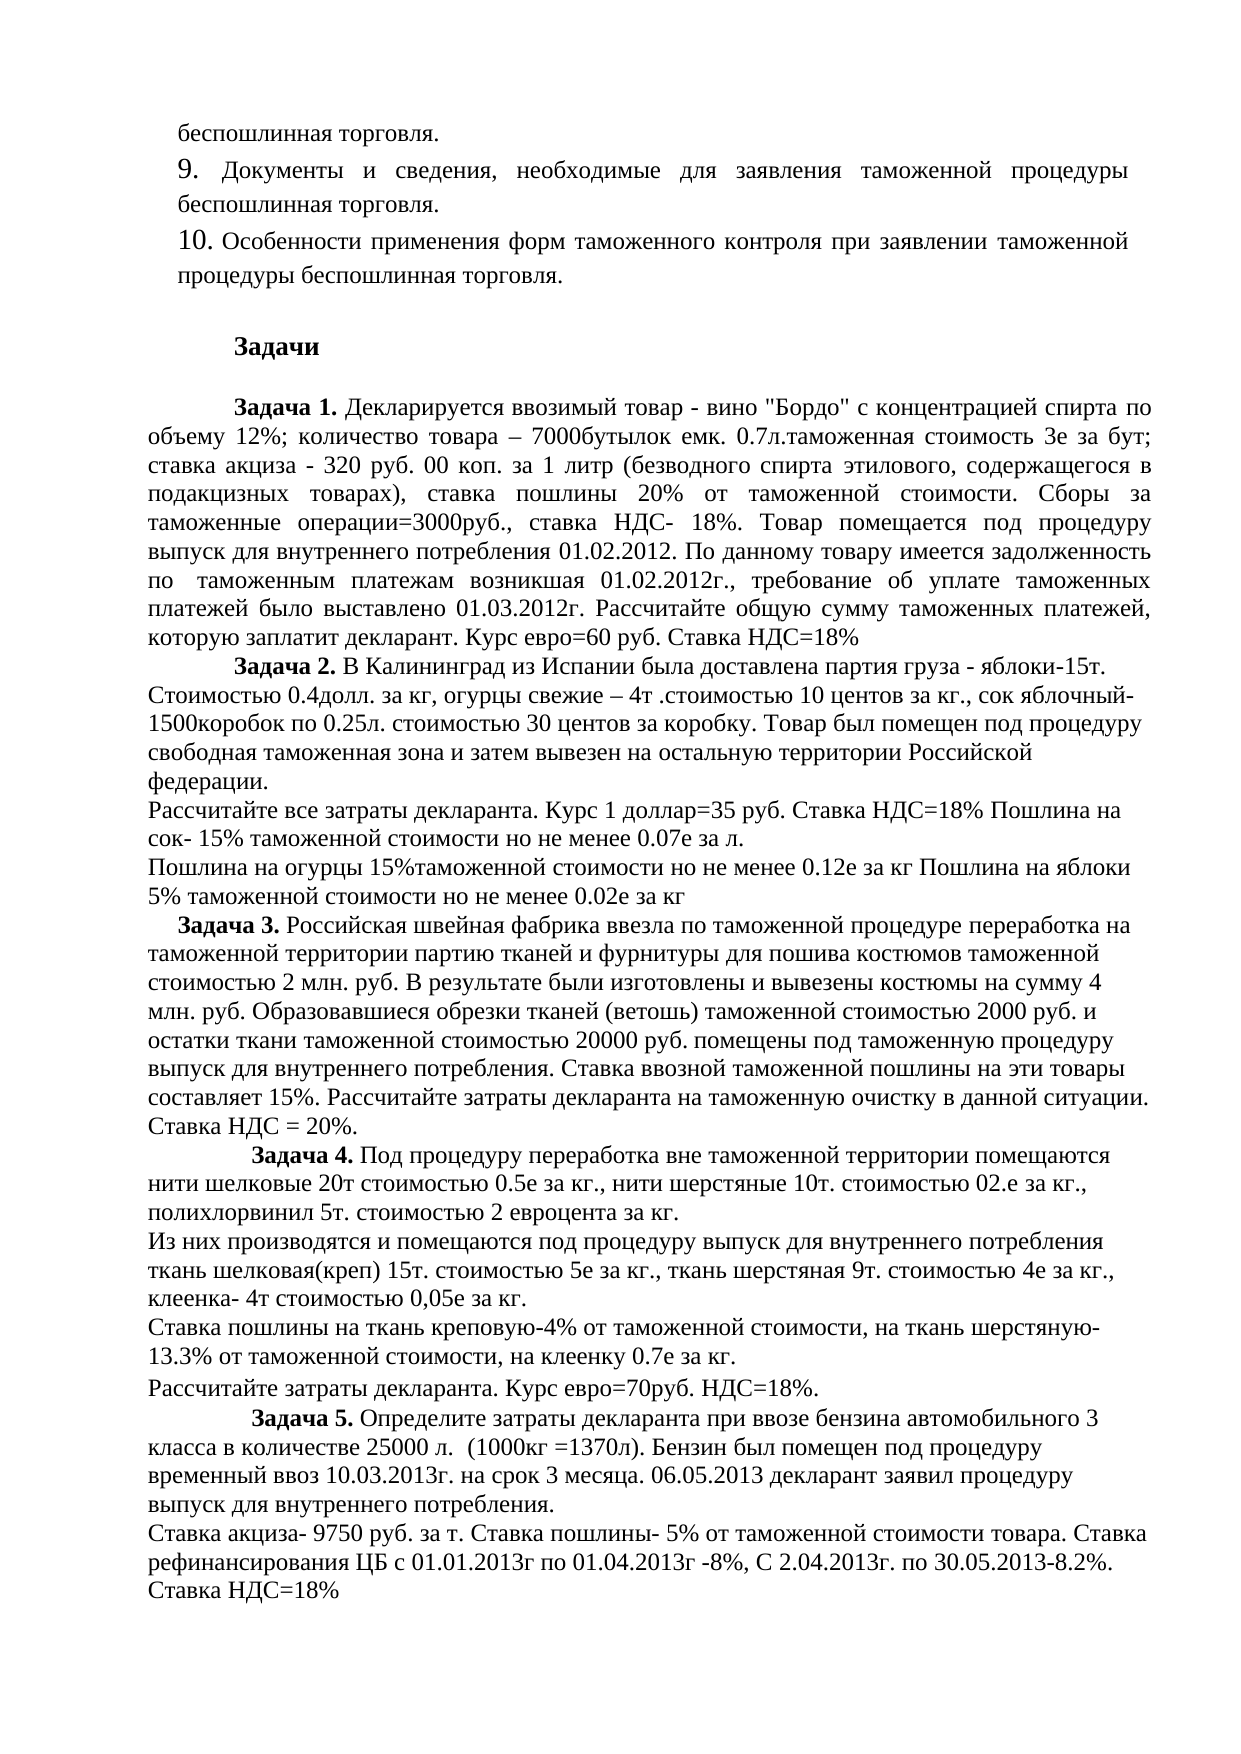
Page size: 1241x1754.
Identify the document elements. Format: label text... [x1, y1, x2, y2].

text Рассчитайте все затраты декларанта. Курс 1 доллар=35 руб. Ставка НДС=18% Пошлина на сок- 15% таможенной стоимости но не менее 0.07е за л. [148, 795, 1152, 852]
text Рассчитайте затраты декларанта. Курс евро=70руб. НДС=18%. [148, 1370, 1152, 1403]
list Документы и сведения, необходимые для заявления таможенной процедуры беспошлинная торговля. [177, 151, 1128, 218]
text Задача 5. Определите затраты декларанта при ввозе бензина автомобильного 3 класса в количестве 25000 л. (1000кг =1370л). Бензин был помещен под процедуру временный ввоз 10.03.2013г. на срок 3 месяца. 06.05.2013 декларант заявил процедуру выпуск для внутреннего потребления. [148, 1403, 1152, 1518]
text Ставка пошлины на ткань креповую-4% от таможенной стоимости, на ткань шерстяную-13.3% от таможенной стоимости, на клеенку 0.7е за кг. [148, 1312, 1152, 1370]
text Задачи [234, 331, 1152, 361]
list Особенности применения форм таможенного контроля при заявлении таможенной процедуры беспошлинная торговля. [177, 222, 1128, 288]
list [177, 118, 1127, 147]
text Из них производятся и помещаются под процедуру выпуск для внутреннего потребления ткань шелковая(креп) 15т. стоимостью 5е за кг., ткань шерстяная 9т. стоимостью 4е за кг., клеенка- 4т стоимостью 0,05е за кг. [148, 1226, 1152, 1312]
text Задача 3. Российская швейная фабрика ввезла по таможенной процедуре переработка на таможенной территории партию тканей и фурнитуры для пошива костюмов таможенной стоимостью 2 млн. руб. В результате были изготовлены и вывезены костюмы на сумму 4 млн. руб. Образовавшиеся обрезки тканей (ветошь) таможенной стоимостью 2000 руб. и остатки ткани таможенной стоимостью 20000 руб. помещены под таможенную процедуру выпуск для внутреннего потребления. Ставка ввозной таможенной пошлины на эти товары составляет 15%. Рассчитайте затраты декларанта на таможенную очистку в данной ситуации. Ставка НДС = 20%. [148, 910, 1152, 1140]
text Пошлина на огурцы 15%таможенной стоимости но не менее 0.12е за кг Пошлина на яблоки 5% таможенной стоимости но не менее 0.02е за кг [148, 852, 1152, 910]
text Задача 2. В Калининград из Испании была доставлена партия груза - яблоки-15т. Стоимостью 0.4долл. за кг, огурцы свежие – 4т .стоимостью 10 центов за кг., сок яблочный- 1500коробок по 0.25л. стоимостью 30 центов за коробку. Товар был помещен под процедуру свободная таможенная зона и затем вывезен на остальную территории Российской федерации. [148, 651, 1152, 795]
text Задача 4. Под процедуру переработка вне таможенной территории помещаются нити шелковые 20т стоимостью 0.5е за кг., нити шерстяные 10т. стоимостью 02.е за кг., полихлорвинил 5т. стоимостью 2 евроцента за кг. [148, 1140, 1152, 1226]
text Задача 1. Декларируется ввозимый товар - вино "Бордо" с концентрацией спирта по объему 12%; количество товара – 7000бутылок емк. 0.7л.таможенная стоимость 3е за бут; ставка акциза - 320 руб. 00 коп. за 1 литр (безводного спирта этилового, содержащегося в подакцизных товарах), ставка пошлины 20% от таможенной стоимости. Сборы за таможенные операции=3000руб., ставка НДС- 18%. Товар помещается под процедуру выпуск для внутреннего потребления 01.02.2012. По данному товару имеется задолженность по таможенным платежам возникшая 01.02.2012г., требование об уплате таможенных платежей было выставлено 01.03.2012г. Рассчитайте общую сумму таможенных платежей, которую заплатит декларант. Курс евро=60 руб. Ставка НДС=18% [148, 392, 1152, 651]
text Ставка акциза- 9750 руб. за т. Ставка пошлины- 5% от таможенной стоимости товара. Ставка рефинансирования ЦБ с 01.01.2013г по 01.04.2013г -8%, С 2.04.2013г. по 30.05.2013-8.2%. Ставка НДС=18% [148, 1518, 1152, 1604]
